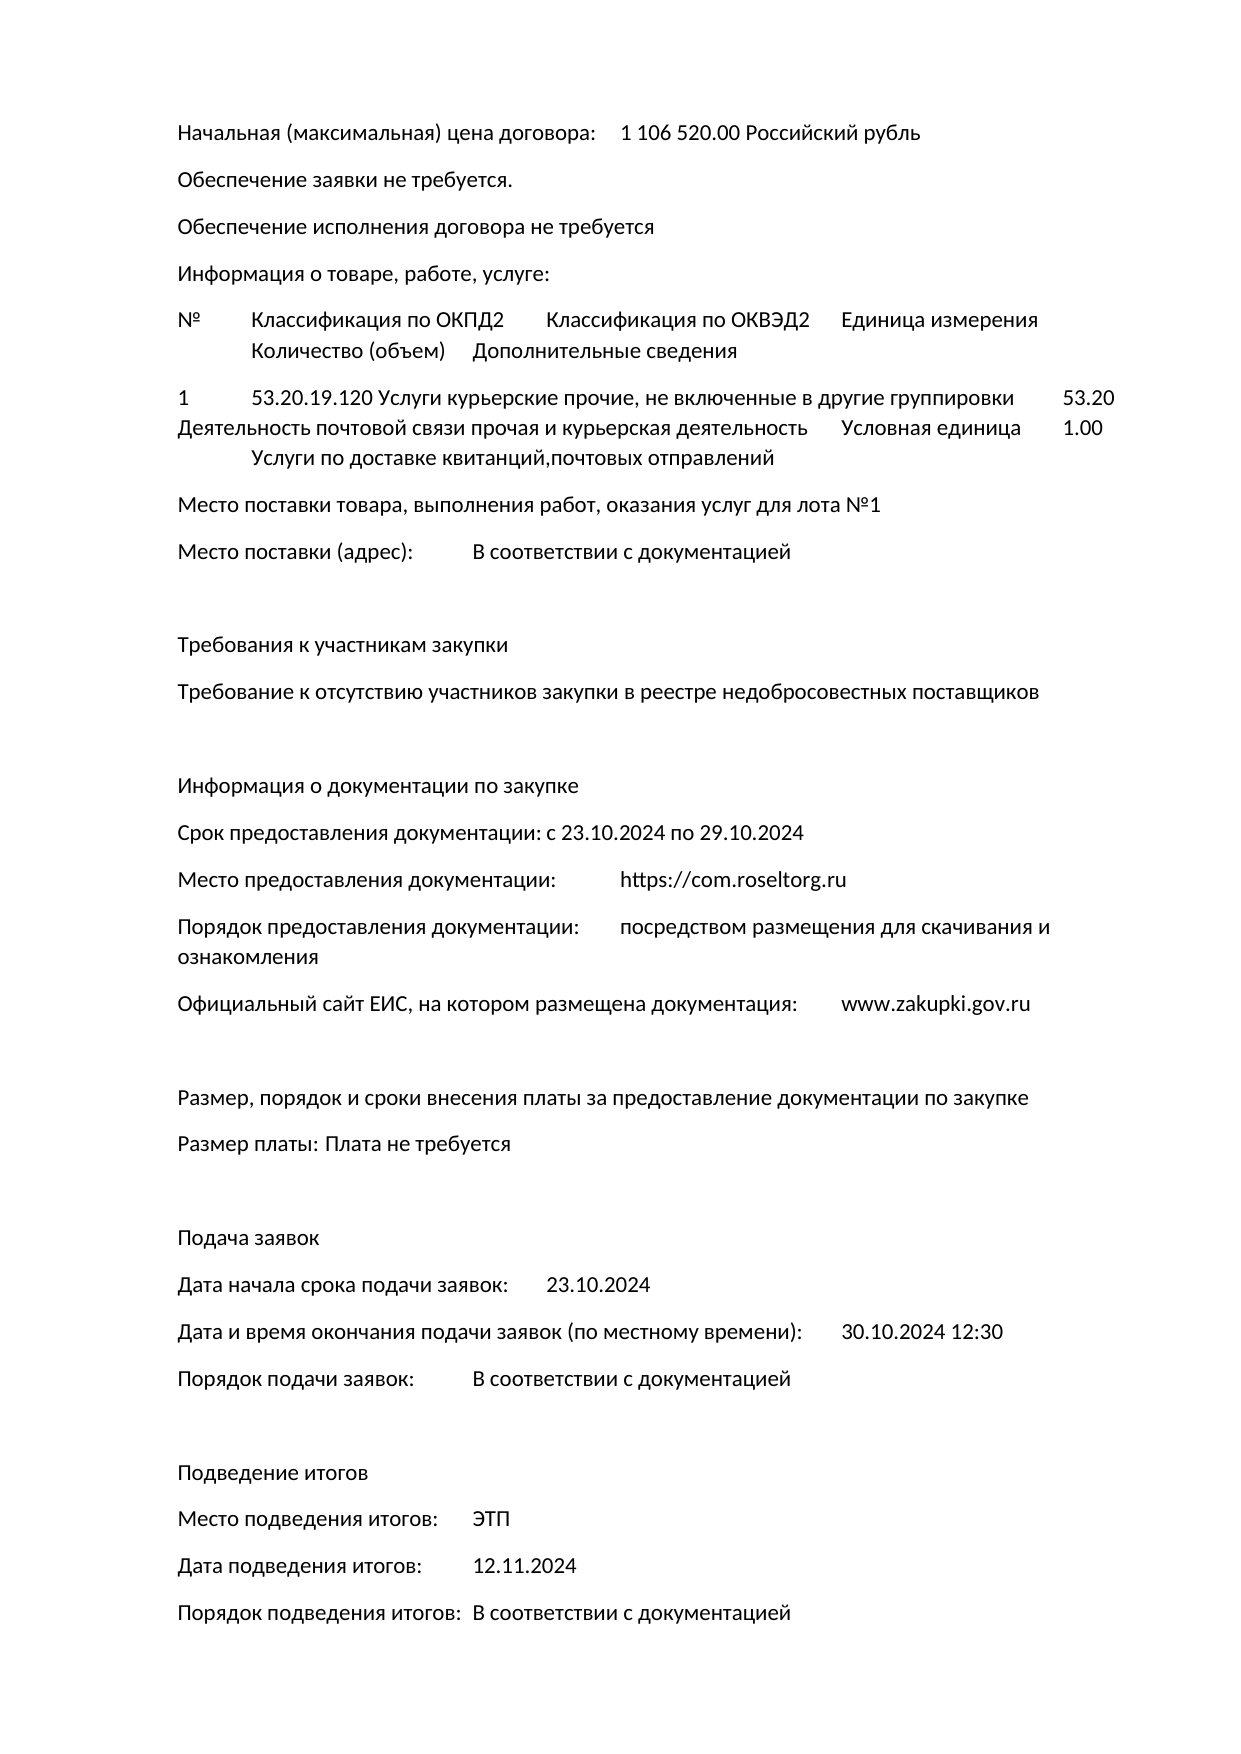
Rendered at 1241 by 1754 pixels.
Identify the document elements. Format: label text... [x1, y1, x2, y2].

text Место поставки (адрес): В соответствии с документацией [177, 537, 1152, 565]
text Размер, порядок и сроки внесения платы за предоставление документации по закупке [177, 1083, 1152, 1111]
text Требование к отсутствию участников закупки в реестре недобросовестных поставщиков [177, 677, 1152, 706]
text Обеспечение заявки не требуется. [177, 165, 1152, 193]
text Порядок предоставления документации: посредством размещения для скачивания и ознакомления [177, 912, 1152, 970]
text Подведение итогов [177, 1458, 1152, 1486]
text Официальный сайт ЕИС, на котором размещена документация: www.zakupki.gov.ru [177, 989, 1152, 1017]
text 1 53.20.19.120 Услуги курьерские прочие, не включенные в другие группировки 53.20 Деятельность почтовой связи прочая и курьерская деятельность Условная единица 1.00 Услуги по доставке квитанций,почтовых отправлений [177, 383, 1152, 471]
text Информация о документации по закупке [177, 771, 1152, 799]
text Обеспечение исполнения договора не требуется [177, 212, 1152, 240]
text № Классификация по ОКПД2 Классификация по ОКВЭД2 Единица измерения Количество (объем) Дополнительные сведения [177, 306, 1152, 364]
text Начальная (максимальная) цена договора: 1 106 520.00 Российский рубль [177, 118, 1152, 146]
text Дата начала срока подачи заявок: 23.10.2024 [177, 1270, 1152, 1298]
text Место предоставления документации: https://com.roseltorg.ru [177, 865, 1152, 893]
text Срок предоставления документации: с 23.10.2024 по 29.10.2024 [177, 818, 1152, 846]
text Информация о товаре, работе, услуге: [177, 259, 1152, 287]
text Место подведения итогов: ЭТП [177, 1504, 1152, 1533]
text Место поставки товара, выполнения работ, оказания услуг для лота №1 [177, 490, 1152, 518]
text Дата подведения итогов: 12.11.2024 [177, 1551, 1152, 1579]
text Порядок подачи заявок: В соответствии с документацией [177, 1364, 1152, 1392]
text Дата и время окончания подачи заявок (по местному времени): 30.10.2024 12:30 [177, 1317, 1152, 1345]
text Размер платы: Плата не требуется [177, 1129, 1152, 1158]
text Требования к участникам закупки [177, 631, 1152, 659]
text Порядок подведения итогов: В соответствии с документацией [177, 1598, 1152, 1626]
text Подача заявок [177, 1223, 1152, 1251]
